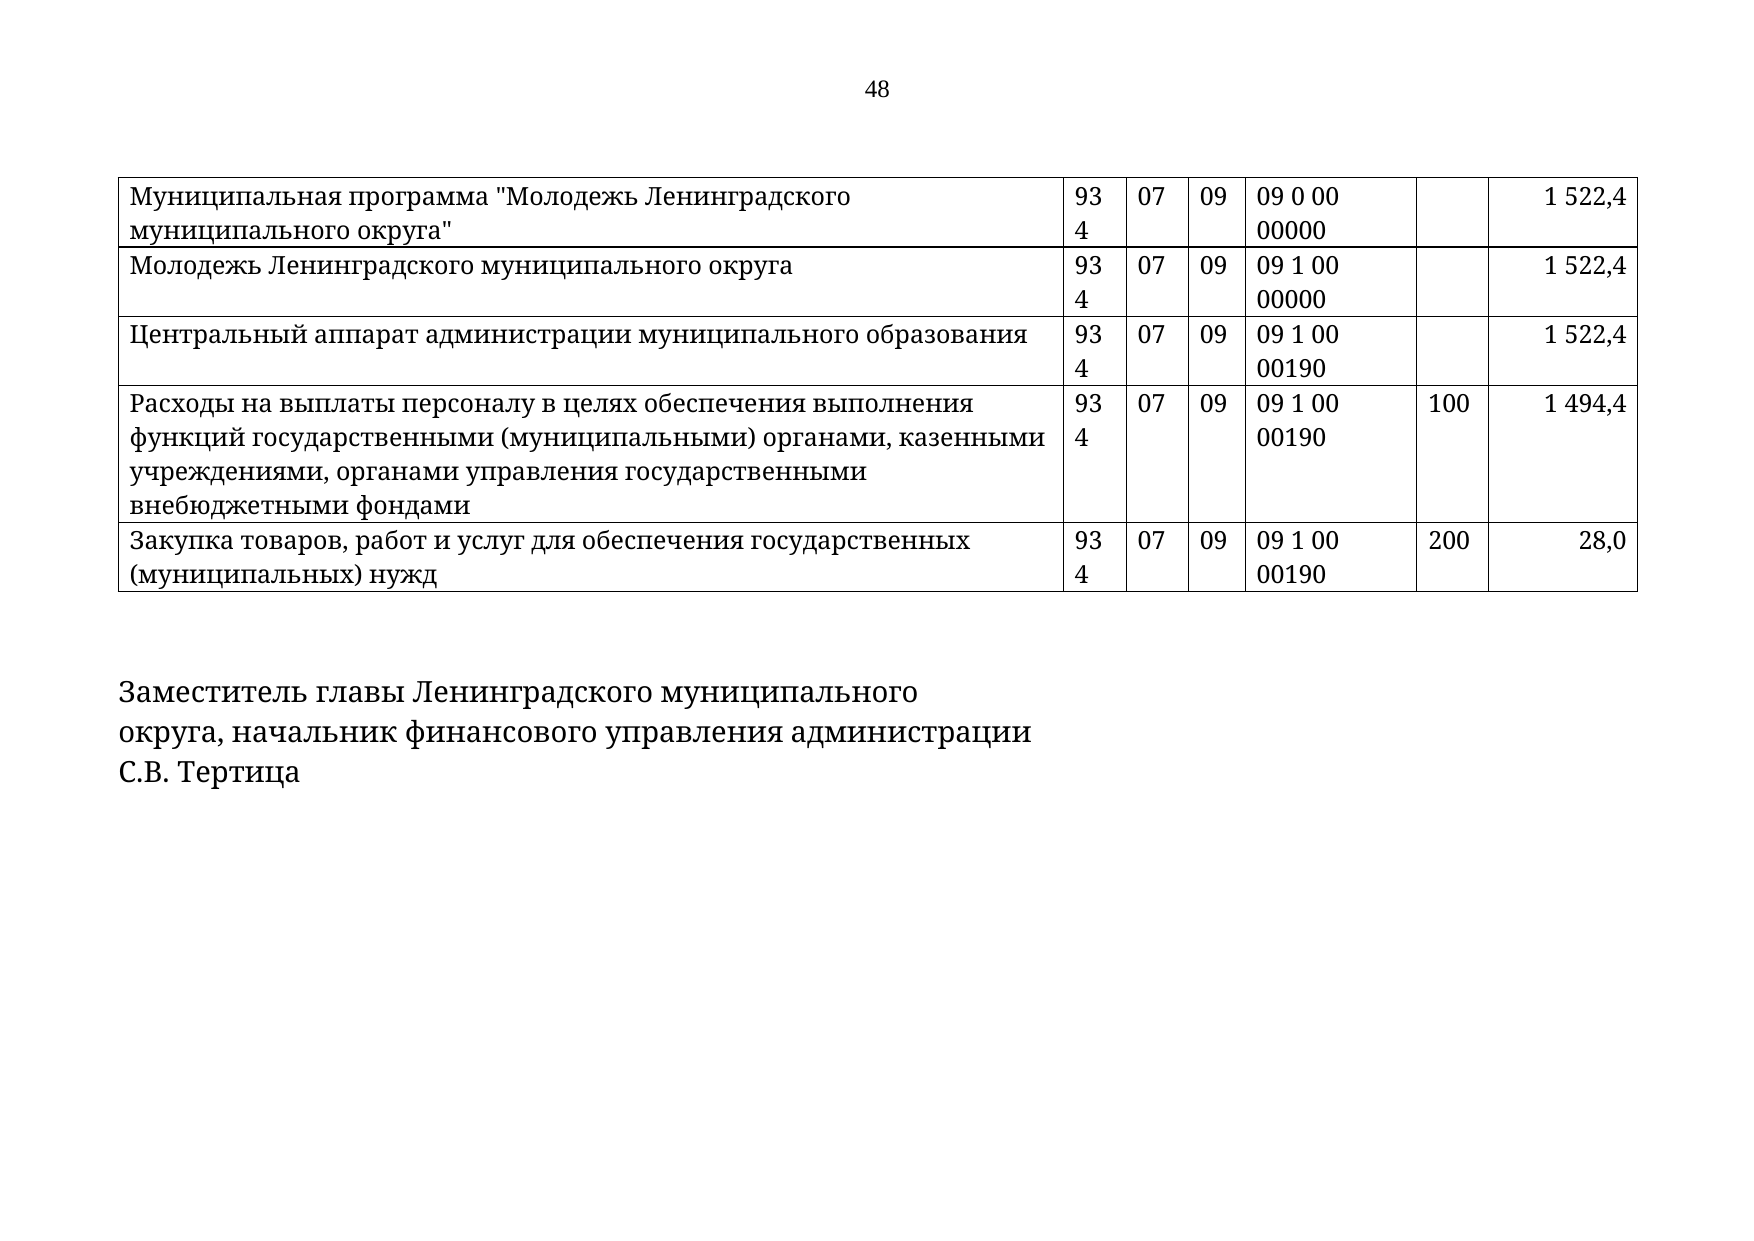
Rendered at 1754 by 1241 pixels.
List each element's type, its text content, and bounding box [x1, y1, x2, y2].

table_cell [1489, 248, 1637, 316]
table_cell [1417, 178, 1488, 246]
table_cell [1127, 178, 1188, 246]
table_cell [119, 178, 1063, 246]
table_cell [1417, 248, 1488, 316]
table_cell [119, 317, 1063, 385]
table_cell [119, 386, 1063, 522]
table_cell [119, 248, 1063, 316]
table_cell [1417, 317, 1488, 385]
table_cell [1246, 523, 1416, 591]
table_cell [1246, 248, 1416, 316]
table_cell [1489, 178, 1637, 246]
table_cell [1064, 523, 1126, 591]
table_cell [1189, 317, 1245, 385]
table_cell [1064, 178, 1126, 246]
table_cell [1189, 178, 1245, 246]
text Заместитель главы Ленинградского муниципального [118, 672, 1636, 711]
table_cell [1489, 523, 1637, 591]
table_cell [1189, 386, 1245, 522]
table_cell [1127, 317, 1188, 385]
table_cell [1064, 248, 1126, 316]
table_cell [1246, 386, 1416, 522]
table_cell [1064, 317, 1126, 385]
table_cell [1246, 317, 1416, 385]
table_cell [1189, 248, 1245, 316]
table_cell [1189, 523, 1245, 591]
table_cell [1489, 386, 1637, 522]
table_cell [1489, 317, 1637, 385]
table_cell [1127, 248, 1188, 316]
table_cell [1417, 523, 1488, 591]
text округа, начальник финансового управления администрации С.В. Тертица [118, 711, 1636, 791]
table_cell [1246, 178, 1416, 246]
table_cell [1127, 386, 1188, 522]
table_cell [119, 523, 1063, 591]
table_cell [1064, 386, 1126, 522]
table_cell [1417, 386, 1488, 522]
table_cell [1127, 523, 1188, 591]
